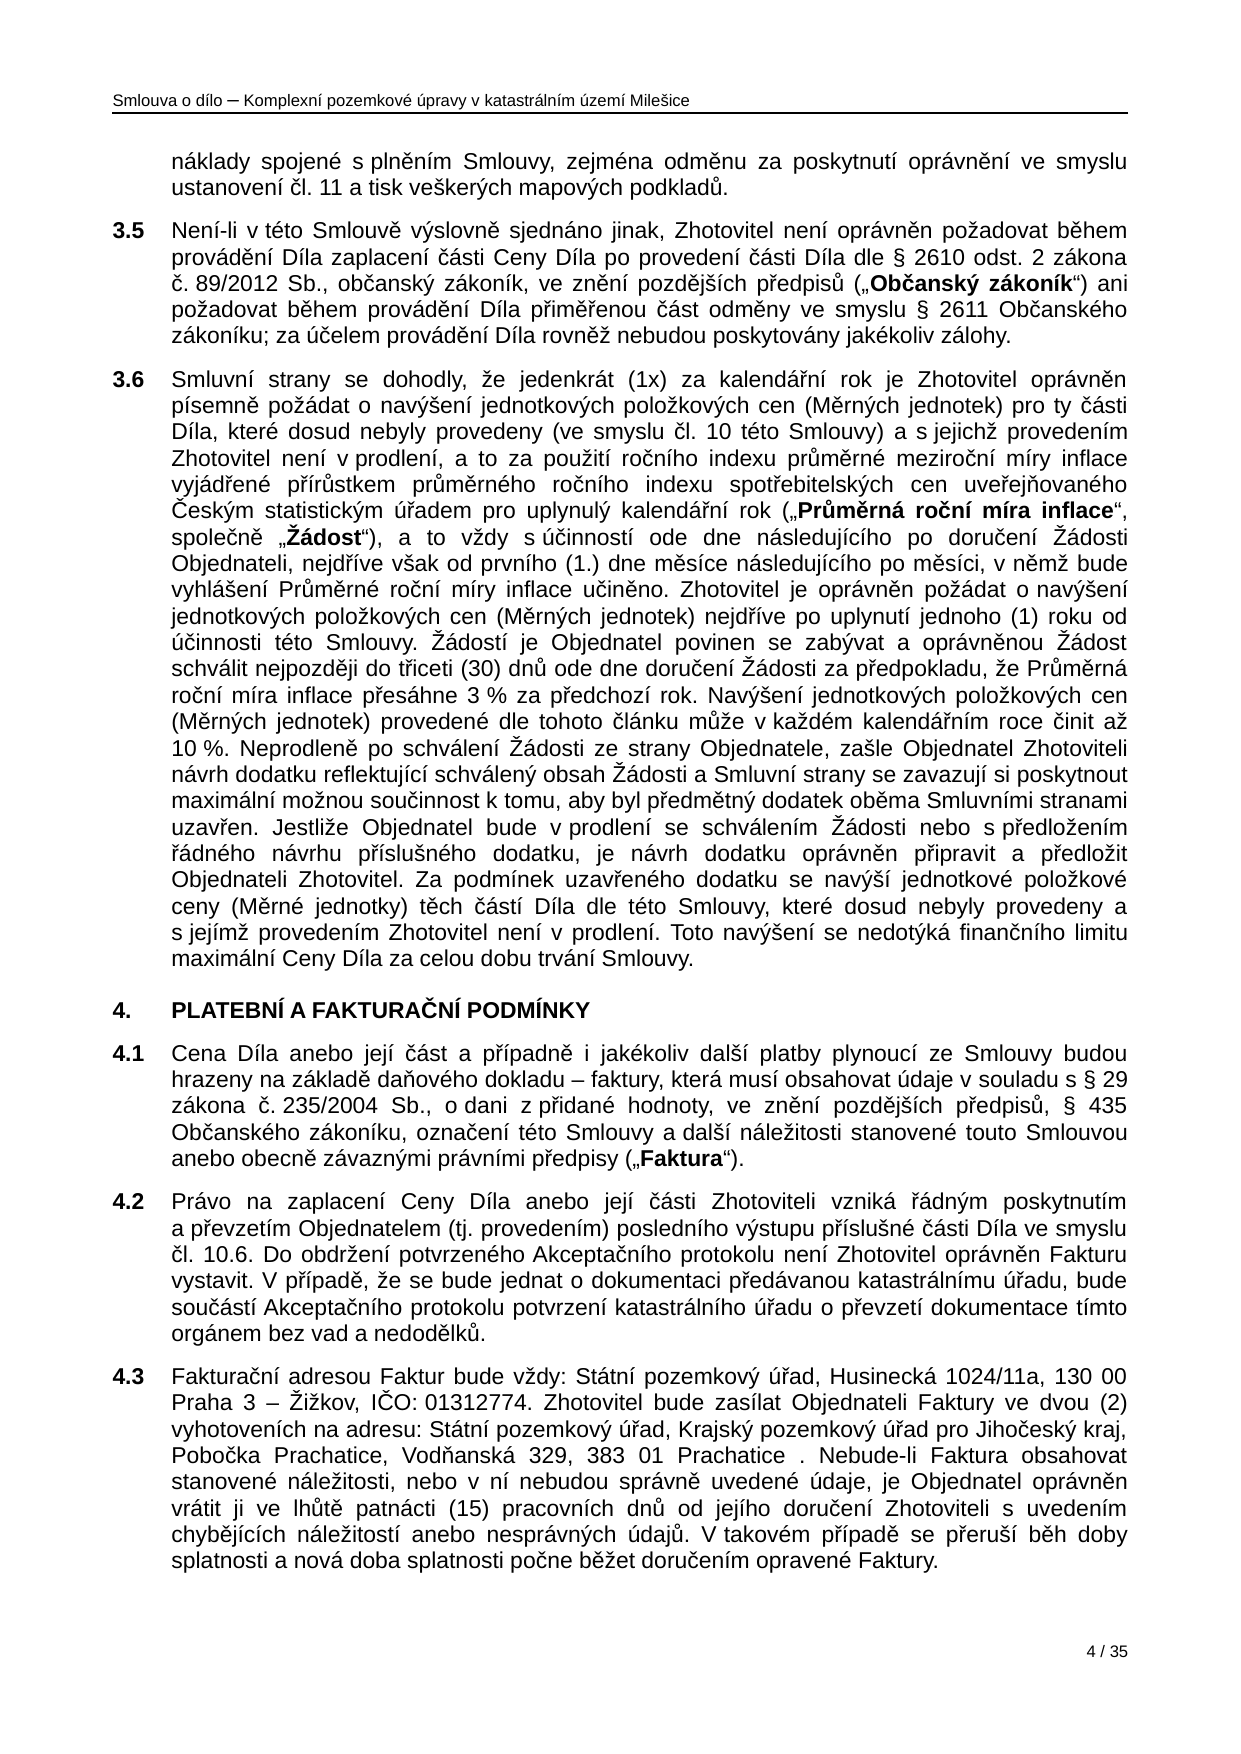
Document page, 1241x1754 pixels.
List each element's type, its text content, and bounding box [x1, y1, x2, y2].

text Není-li v této Smlouvě výslovně sjednáno jinak, Zhotovitel není oprávněn požadovat během provádění Díla zaplacení části Ceny Díla po provedení části Díla dle § 2610 odst. 2 zákona č. 89/2012 Sb., občanský zákoník, ve znění pozdějších předpisů („Občanský zákoník“) ani požadovat během provádění Díla přiměřenou část odměny ve smyslu § 2611 Občanského zákoníku; za účelem provádění Díla rovněž nebudou poskytovány jakékoliv zálohy. [112, 217, 1128, 349]
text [112, 148, 1128, 200]
text Cena Díla anebo její část a případně i jakékoliv další platby plynoucí ze Smlouvy budou hrazeny na základě daňového dokladu – faktury, která musí obsahovat údaje v souladu s § 29 zákona č. 235/2004 Sb., o dani z přidané hodnoty, ve znění pozdějších předpisů, § 435 Občanského zákoníku, označení této Smlouvy a další náležitosti stanovené touto Smlouvou anebo obecně závaznými právními předpisy („Faktura“). [112, 1040, 1128, 1171]
text Smluvní strany se dohodly, že jedenkrát (1x) za kalendářní rok je Zhotovitel oprávněn písemně požádat o navýšení jednotkových položkových cen (Měrných jednotek) pro ty části Díla, které dosud nebyly provedeny (ve smyslu čl. 10 této Smlouvy) a s jejichž provedením Zhotovitel není v prodlení, a to za použití ročního indexu průměrné meziroční míry inflace vyjádřené přírůstkem průměrného ročního indexu spotřebitelských cen uveřejňovaného Českým statistickým úřadem pro uplynulý kalendářní rok („Průměrná roční míra inflace“, společně „Žádost“), a to vždy s účinností ode dne následujícího po doručení Žádosti Objednateli, nejdříve však od prvního (1.) dne měsíce následujícího po měsíci, v němž bude vyhlášení Průměrné roční míry inflace učiněno. Zhotovitel je oprávněn požádat o navýšení jednotkových položkových cen (Měrných jednotek) nejdříve po uplynutí jednoho (1) roku od účinnosti této Smlouvy. Žádostí je Objednatel povinen se zabývat a oprávněnou Žádost schválit nejpozději do třiceti (30) dnů ode dne doručení Žádosti za předpokladu, že Průměrná roční míra inflace přesáhne 3 % za předchozí rok. Navýšení jednotkových položkových cen (Měrných jednotek) provedené dle tohoto článku může v každém kalendářním roce činit až 10 %. Neprodleně po schválení Žádosti ze strany Objednatele, zašle Objednatel Zhotoviteli návrh dodatku reflektující schválený obsah Žádosti a Smluvní strany se zavazují si poskytnout maximální možnou součinnost k tomu, aby byl předmětný dodatek oběma Smluvními stranami uzavřen. Jestliže Objednatel bude v prodlení se schválením Žádosti nebo s předložením řádného návrhu příslušného dodatku, je návrh dodatku oprávněn připravit a předložit Objednateli Zhotovitel. Za podmínek uzavřeného dodatku se navýší jednotkové položkové ceny (Měrné jednotky) těch částí Díla dle této Smlouvy, které dosud nebyly provedeny a s jejímž provedením Zhotovitel není v prodlení. Toto navýšení se nedotýká finančního limitu maximální Ceny Díla za celou dobu trvání Smlouvy. [112, 366, 1128, 972]
text Právo na zaplacení Ceny Díla anebo její části Zhotoviteli vzniká řádným poskytnutím a převzetím Objednatelem (tj. provedením) posledního výstupu příslušné části Díla ve smyslu čl. 10.6. Do obdržení potvrzeného Akceptačního protokolu není Zhotovitel oprávněn Fakturu vystavit. V případě, že se bude jednat o dokumentaci předávanou katastrálnímu úřadu, bude součástí Akceptačního protokolu potvrzení katastrálního úřadu o převzetí dokumentace tímto orgánem bez vad a nedodělků. [112, 1188, 1128, 1346]
text Fakturační adresou Faktur bude vždy: Státní pozemkový úřad, Husinecká 1024/11a, 130 00 Praha 3 – Žižkov, IČO: 01312774. Zhotovitel bude zasílat Objednateli Faktury ve dvou (2) vyhotoveních na adresu: Státní pozemkový úřad, Krajský pozemkový úřad pro Jihočeský kraj, Pobočka Prachatice, Vodňanská 329, 383 01 Prachatice . Nebude-li Faktura obsahovat stanovené náležitosti, nebo v ní nebudou správně uvedené údaje, je Objednatel oprávněn vrátit ji ve lhůtě patnácti (15) pracovních dnů od jejího doručení Zhotoviteli s uvedením chybějících náležitostí anebo nesprávných údajů. V takovém případě se přeruší běh doby splatnosti a nová doba splatnosti počne běžet doručením opravené Faktury. [112, 1363, 1128, 1574]
text Platební a fakturační podmínky [112, 997, 1128, 1023]
